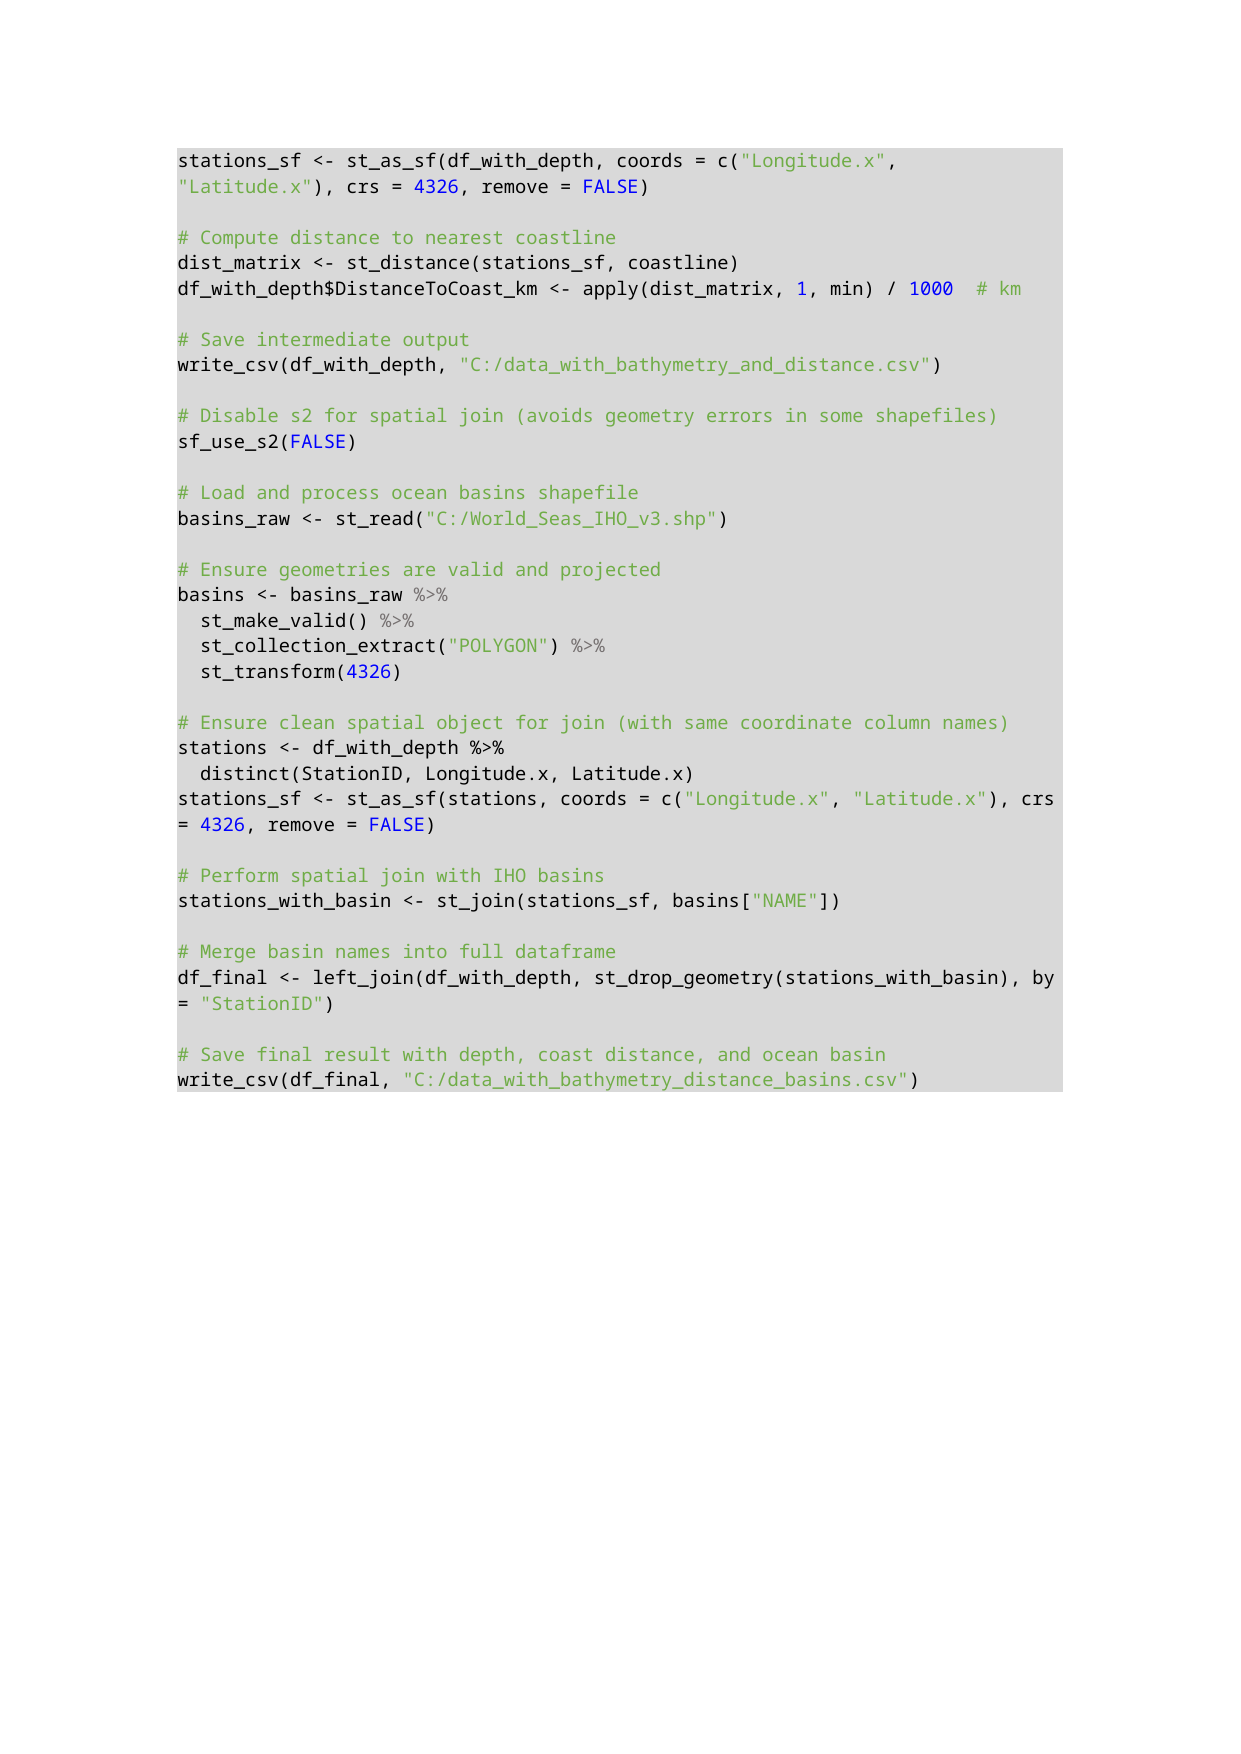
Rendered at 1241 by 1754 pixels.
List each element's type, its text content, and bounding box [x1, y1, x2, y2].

text basins <- basins_raw %>% [177, 581, 1063, 607]
text # Ensure clean spatial object for join (with same coordinate column names) [177, 709, 1063, 734]
text dist_matrix <- st_distance(stations_sf, coastline) [177, 250, 1063, 275]
text df_with_depth$DistanceToCoast_km <- apply(dist_matrix, 1, min) / 1000 # km [177, 275, 1063, 301]
text # Ensure geometries are valid and projected [177, 556, 1063, 581]
text # Load and process ocean basins shapefile [177, 479, 1063, 505]
text write_csv(df_final, "C:/data_with_bathymetry_distance_basins.csv") [177, 1066, 1063, 1092]
text distinct(StationID, Longitude.x, Latitude.x) [177, 760, 1063, 786]
text basins_raw <- st_read("C:/World_Seas_IHO_v3.shp") [177, 505, 1063, 530]
text stations_sf <- st_as_sf(stations, coords = c("Longitude.x", "Latitude.x"), crs = 4326, remove = FALSE) [177, 786, 1063, 837]
text # Perform spatial join with IHO basins [177, 862, 1063, 888]
text st_make_valid() %>% [177, 607, 1063, 632]
text stations_sf <- st_as_sf(df_with_depth, coords = c("Longitude.x", "Latitude.x"), crs = 4326, remove = FALSE) [177, 148, 1063, 199]
text write_csv(df_with_depth, "C:/data_with_bathymetry_and_distance.csv") [177, 352, 1063, 377]
text df_final <- left_join(df_with_depth, st_drop_geometry(stations_with_basin), by = "StationID") [177, 964, 1063, 1015]
text # Compute distance to nearest coastline [177, 224, 1063, 250]
text # Save intermediate output [177, 326, 1063, 352]
text stations_with_basin <- st_join(stations_sf, basins["NAME"]) [177, 888, 1063, 913]
text # Save final result with depth, coast distance, and ocean basin [177, 1041, 1063, 1066]
text st_transform(4326) [177, 658, 1063, 683]
text sf_use_s2(FALSE) [177, 428, 1063, 454]
text # Merge basin names into full dataframe [177, 939, 1063, 964]
text st_collection_extract("POLYGON") %>% [177, 632, 1063, 658]
text # Disable s2 for spatial join (avoids geometry errors in some shapefiles) [177, 403, 1063, 428]
text stations <- df_with_depth %>% [177, 734, 1063, 760]
